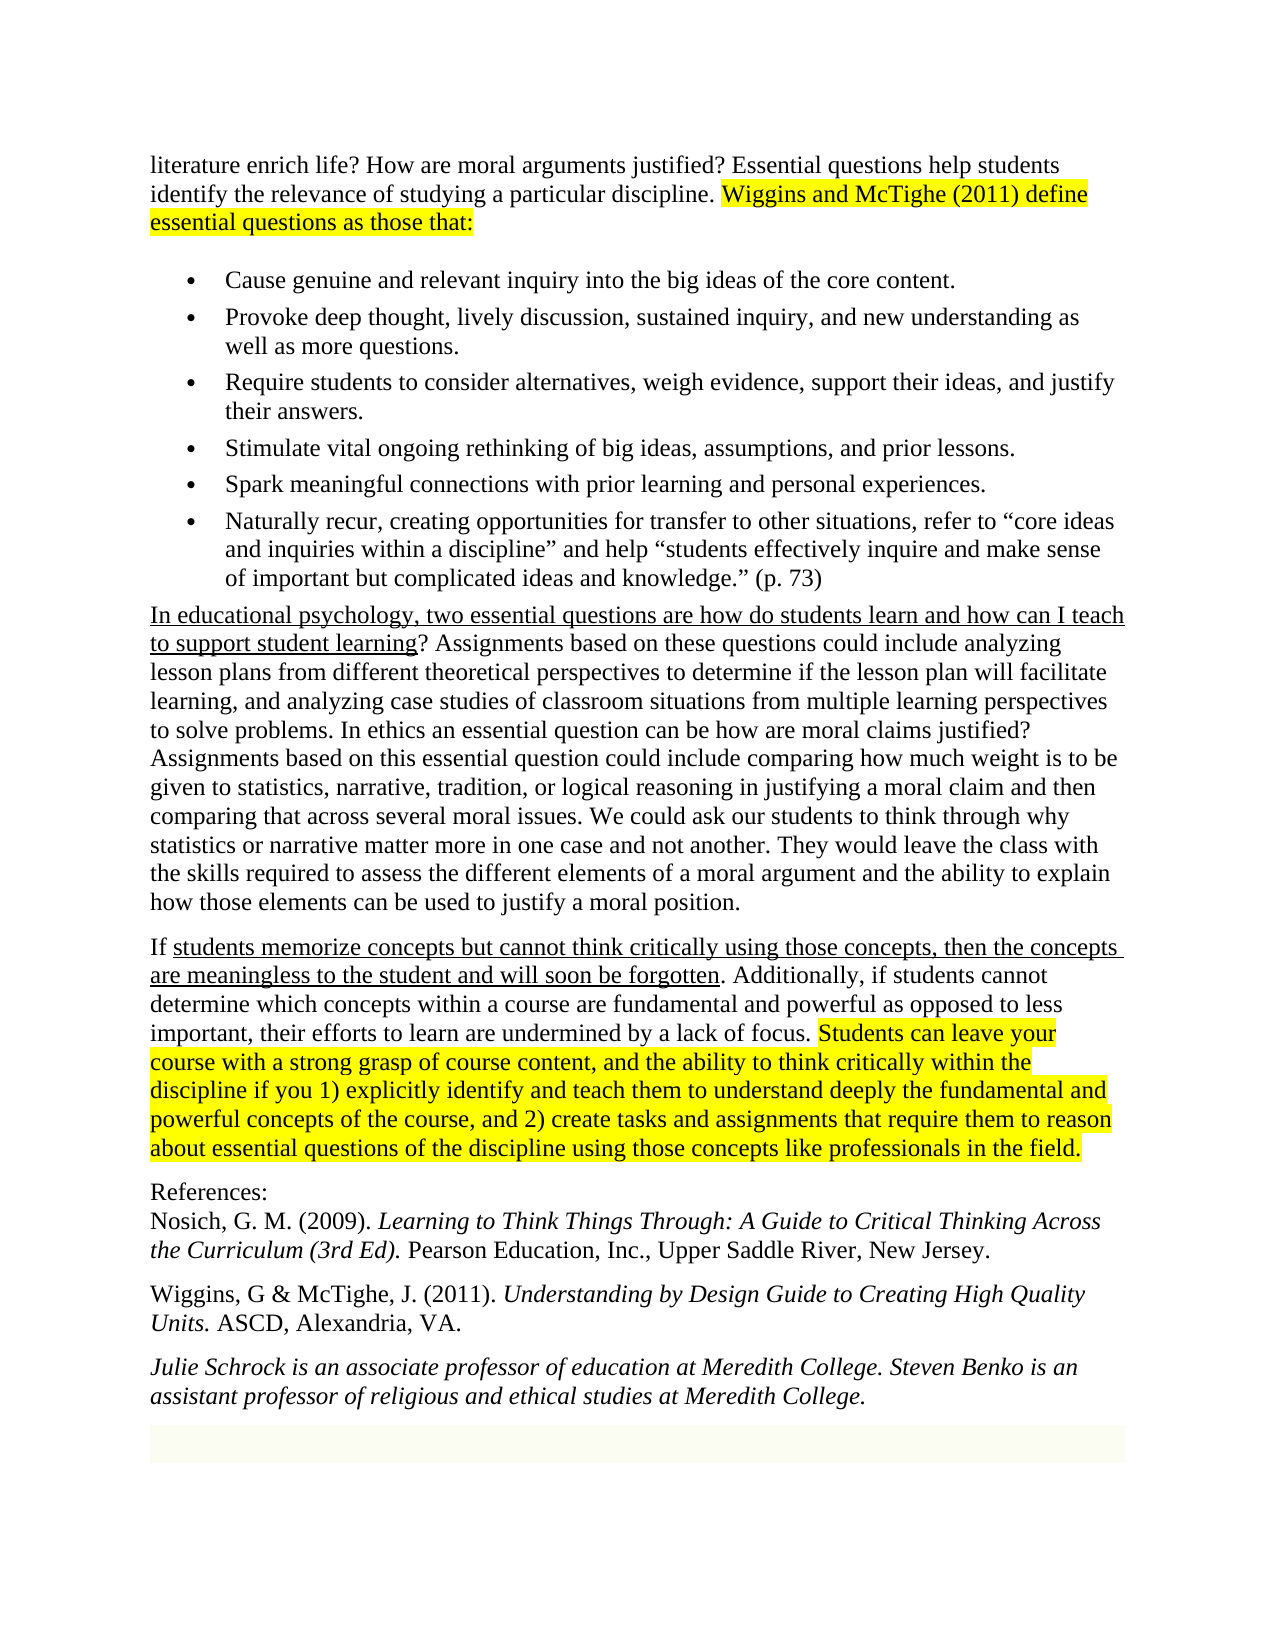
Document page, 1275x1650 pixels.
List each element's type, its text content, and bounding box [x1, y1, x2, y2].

list Cause genuine and relevant inquiry into the big ideas of the core content. [187, 265, 1125, 294]
list Provoke deep thought, lively discussion, sustained inquiry, and new understanding as well as more questions. [187, 302, 1125, 359]
list Require students to consider alternatives, weigh evidence, support their ideas, and justify their answers. [187, 367, 1125, 425]
list Naturally recur, creating opportunities for transfer to other situations, refer to “core ideas and inquiries within a discipline” and help “students effectively inquire and make sense of important but complicated ideas and knowledge.” (p. 73) [187, 506, 1125, 592]
list Spark meaningful connections with prior learning and personal experiences. [187, 469, 1125, 498]
text References: Nosich, G. M. (2009). Learning to Think Things Through: A Guide to Critical Thinking Across the Curriculum (3rd Ed). Pearson Education, Inc., Upper Saddle River, New Jersey. [150, 1177, 1125, 1263]
list Stimulate vital ongoing rethinking of big ideas, assumptions, and prior lessons. [187, 433, 1125, 461]
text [150, 150, 1125, 236]
text If students memorize concepts but cannot think critically using those concepts, then the concepts are meaningless to the student and will soon be forgotten. Additionally, if students cannot determine which concepts within a course are fundamental and powerful as opposed to less important, their efforts to learn are undermined by a lack of focus. Students can leave your course with a strong grasp of course content, and the ability to think critically within the discipline if you 1) explicitly identify and teach them to understand deeply the fundamental and powerful concepts of the course, and 2) create tasks and assignments that require them to reason about essential questions of the discipline using those concepts like professionals in the field. [150, 932, 1125, 1162]
text Julie Schrock is an associate professor of education at Meredith College. Steven Benko is an assistant professor of religious and ethical studies at Meredith College. [150, 1352, 1125, 1410]
text Wiggins, G & McTighe, J. (2011). Understanding by Design Guide to Creating High Quality Units. ASCD, Alexandria, VA. [150, 1279, 1125, 1337]
text In educational psychology, two essential questions are how do students learn and how can I teach to support student learning? Assignments based on these questions could include analyzing lesson plans from different theoretical perspectives to determine if the lesson plan will facilitate learning, and analyzing case studies of classroom situations from multiple learning perspectives to solve problems. In ethics an essential question can be how are moral claims justified? Assignments based on this essential question could include comparing how much weight is to be given to statistics, narrative, tradition, or logical reasoning in justifying a moral claim and then comparing that across several moral issues. We could ask our students to think through why statistics or narrative matter more in one case and not another. They would leave the class with the skills required to assess the different elements of a moral argument and the ability to explain how those elements can be used to justify a moral position. [150, 626, 1125, 916]
